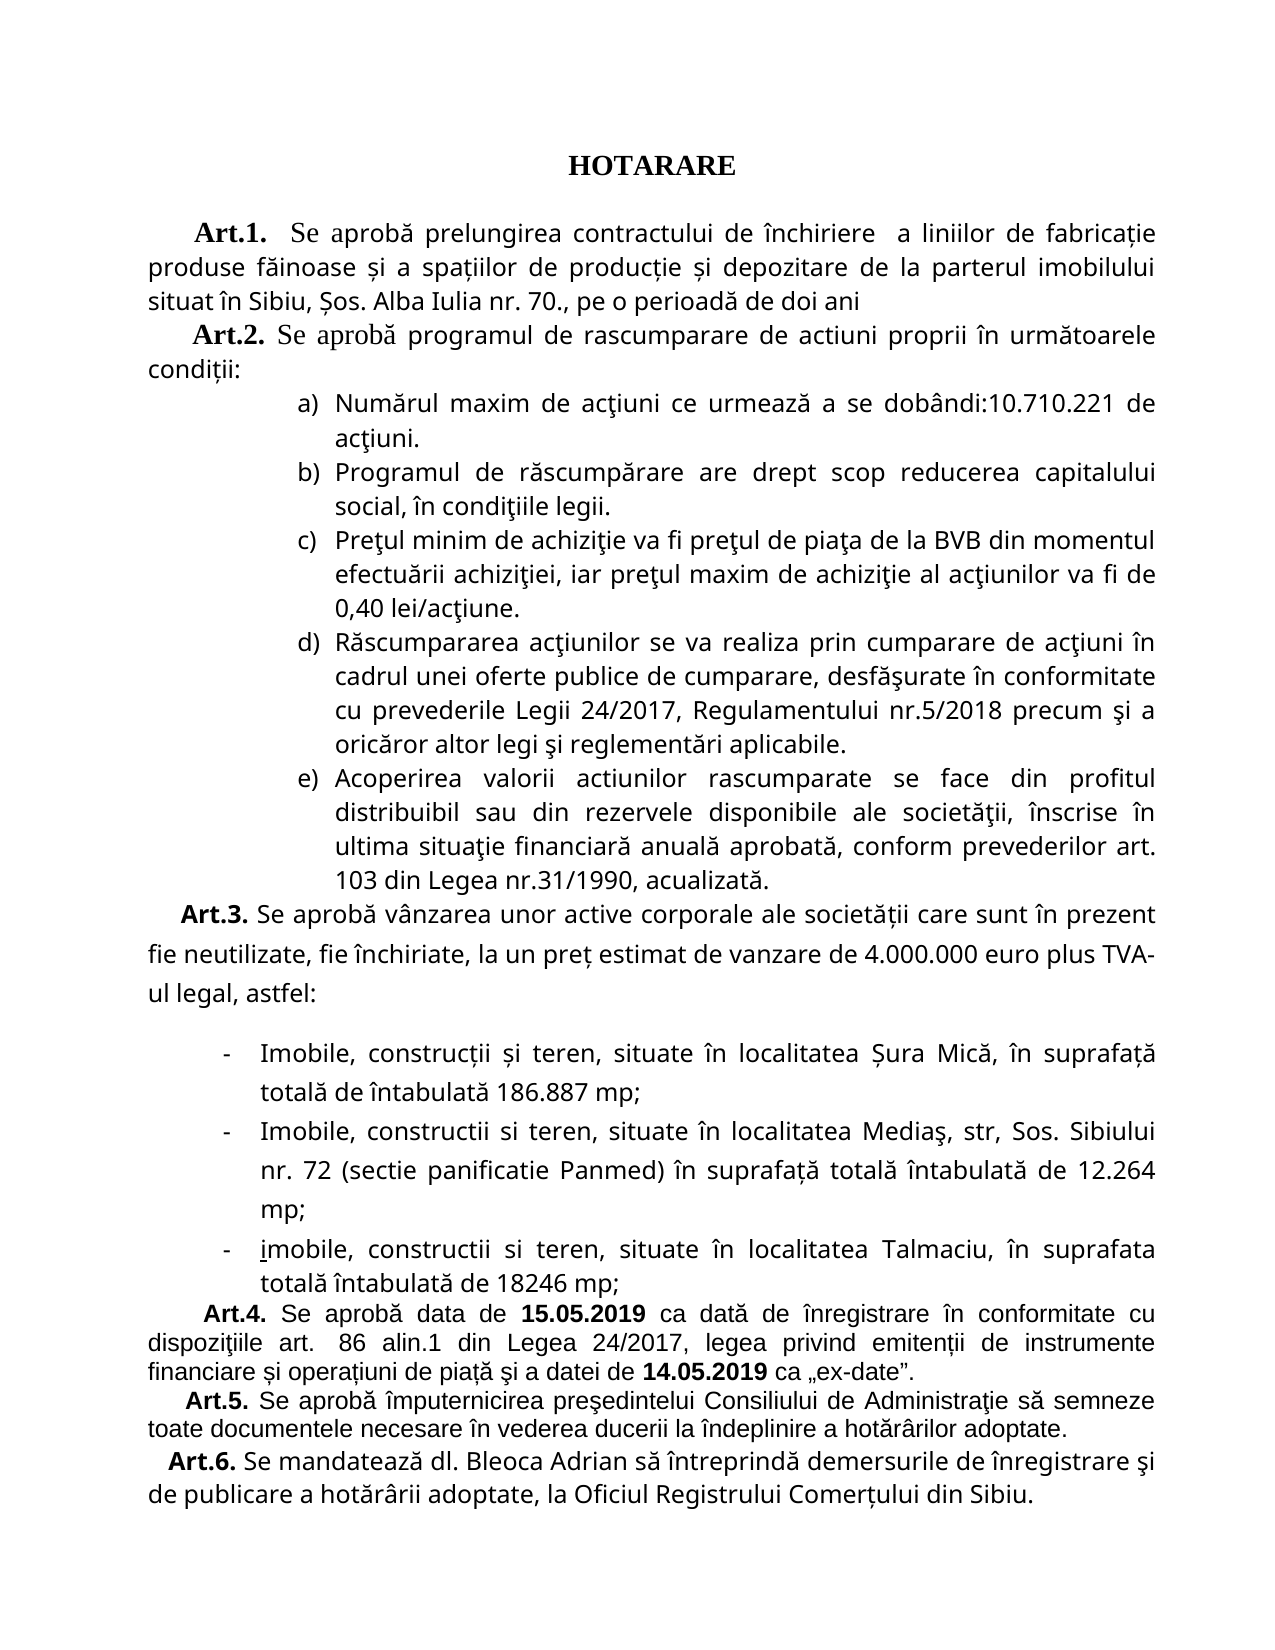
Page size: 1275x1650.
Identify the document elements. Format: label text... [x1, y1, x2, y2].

text Art.6. Se mandatează dl. Bleoca Adrian să întreprindă demersurile de înregistrare şi de publicare a hotărârii adoptate, la Oficiul Registrului Comerțului din Sibiu. [148, 1443, 1157, 1511]
list Preţul minim de achiziţie va fi preţul de piaţa de la BVB din momentul efectuării achiziţiei, iar preţul maxim de achiziţie al acţiunilor va fi de 0,40 lei/acţiune. [297, 522, 1157, 624]
text Art.4. Se aprobă data de 15.05.2019 ca dată de înregistrare în conformitate cu dispoziţiile art. 86 alin.1 din Legea 24/2017, legea privind emitenții de instrumente financiare și operațiuni de piață şi a datei de 14.05.2019 ca „ex-date”. [148, 1299, 1157, 1386]
list Răscumpararea acţiunilor se va realiza prin cumparare de acţiuni în cadrul unei oferte publice de cumparare, desfăşurate în conformitate cu prevederile Legii 24/2017, Regulamentului nr.5/2018 precum şi a oricăror altor legi şi reglementări aplicabile. [297, 624, 1157, 761]
list Acoperirea valorii actiunilor rascumparate se face din profitul distribuibil sau din rezervele disponibile ale societăţii, înscrise în ultima situaţie financiară anuală aprobată, conform prevederilor art. 103 din Legea nr.31/1990, acualizată. [297, 761, 1157, 897]
list imobile, constructii si teren, situate în localitatea Talmaciu, în suprafata totală întabulată de 18246 mp; [223, 1231, 1157, 1299]
list Numărul maxim de acţiuni ce urmează a se dobândi:10.710.221 de acţiuni. [297, 386, 1157, 454]
list Programul de răscumpărare are drept scop reducerea capitalului social, în condiţiile legii. [297, 454, 1157, 522]
list Imobile, constructii si teren, situate în localitatea Mediaş, str, Sos. Sibiului nr. 72 (sectie panificatie Panmed) în suprafață totală întabulată de 12.264 mp; [223, 1114, 1157, 1226]
text HOTARARE [148, 148, 1157, 181]
text Art.5. Se aprobă împuternicirea preşedintelui Consiliului de Administraţie să semneze toate documentele necesare în vederea ducerii la îndeplinire a hotărârilor adoptate. [148, 1386, 1157, 1443]
list Imobile, construcții și teren, situate în localitatea Şura Mică, în suprafață totală de întabulată 186.887 mp; [223, 1035, 1157, 1109]
text Art.2. Se aprobă programul de rascumparare de actiuni proprii în următoarele condiţii: [148, 317, 1157, 386]
text Art.1. Se aprobă prelungirea contractului de închiriere a liniilor de fabricație produse făinoase și a spațiilor de producție și depozitare de la parterul imobilului situat în Sibiu, Șos. Alba Iulia nr. 70., pe o perioadă de doi ani [148, 215, 1157, 317]
text Art.3. Se aprobă vânzarea unor active corporale ale societăţii care sunt în prezent fie neutilizate, fie închiriate, la un preţ estimat de vanzare de 4.000.000 euro plus TVA-ul legal, astfel: [148, 897, 1157, 1009]
